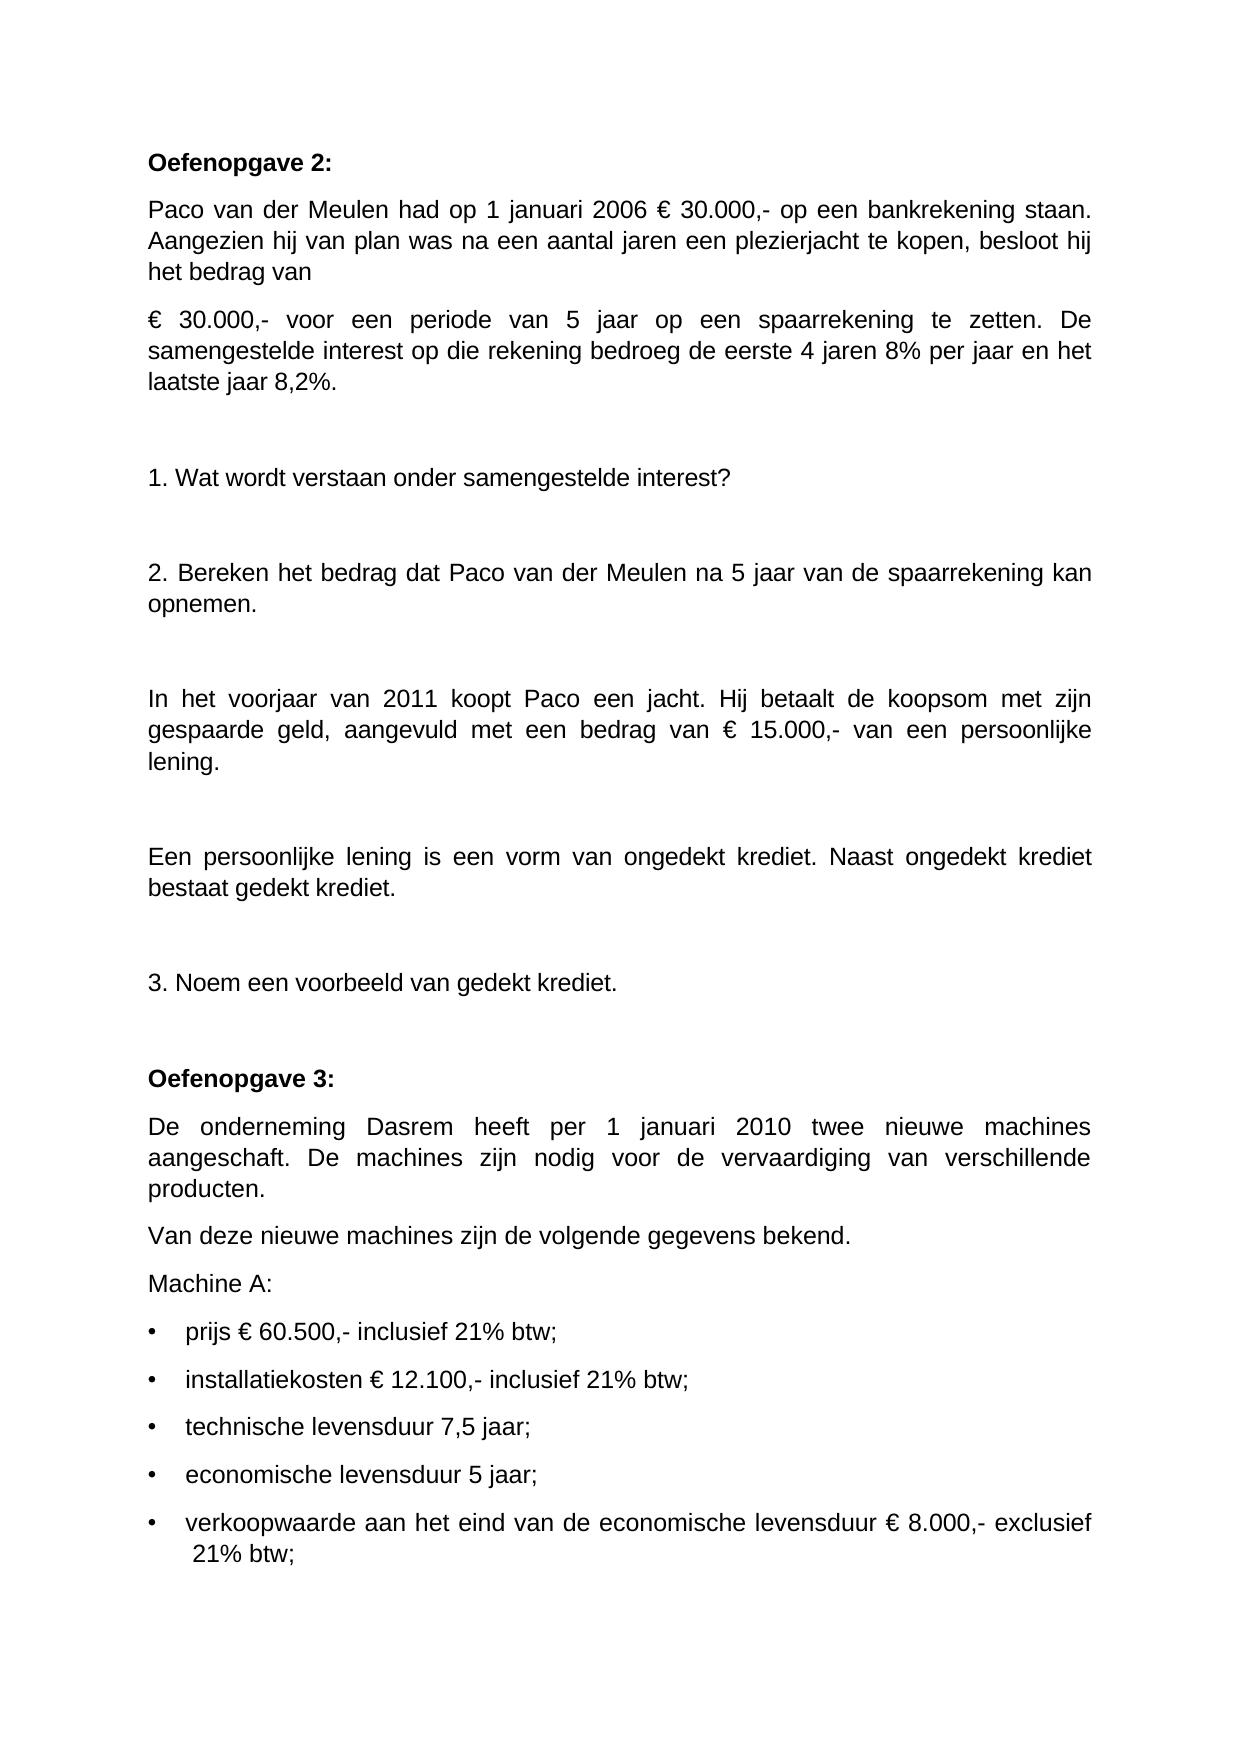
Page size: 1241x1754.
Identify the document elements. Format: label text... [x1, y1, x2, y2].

text technische levensduur 7,5 jaar; [148, 1412, 1093, 1441]
text De onderneming Dasrem heeft per 1 januari 2010 twee nieuwe machines aangeschaft. De machines zijn nodig voor de vervaardiging van verschillende producten. [148, 1112, 1093, 1202]
text In het voorjaar van 2011 koopt Paco een jacht. Hij betaalt de koopsom met zijn gespaarde geld, aangevuld met een bedrag van € 15.000,- van een persoonlijke lening. [148, 684, 1093, 775]
text Een persoonlijke lening is een vorm van ongedekt krediet. Naast ongedekt krediet bestaat gedekt krediet. [148, 842, 1093, 902]
text 2. Bereken het bedrag dat Paco van der Meulen na 5 jaar van de spaarrekening kan opnemen. [148, 558, 1093, 618]
text prijs € 60.500,- inclusief 21% btw; [148, 1317, 1093, 1346]
text 1. Wat wordt verstaan onder samengestelde interest? [148, 463, 1093, 491]
text Van deze nieuwe machines zijn de volgende gegevens bekend. [148, 1221, 1093, 1250]
text installatiekosten € 12.100,- inclusief 21% btw; [148, 1364, 1093, 1393]
text verkoopwaarde aan het eind van de economische levensduur € 8.000,- exclusief 21% btw; [148, 1508, 1093, 1568]
text Oefenopgave 2: [148, 148, 1093, 176]
text 3. Noem een voorbeeld van gedekt krediet. [148, 968, 1093, 997]
text Paco van der Meulen had op 1 januari 2006 € 30.000,- op een bankrekening staan. Aangezien hij van plan was na een aantal jaren een plezierjacht te kopen, besloot hij het bedrag van [148, 195, 1093, 286]
text € 30.000,- voor een periode van 5 jaar op een spaarrekening te zetten. De samengestelde interest op die rekening bedroeg de eerste 4 jaren 8% per jaar en het laatste jaar 8,2%. [148, 305, 1093, 396]
text Machine A: [148, 1269, 1093, 1298]
text Oefenopgave 3: [148, 1064, 1093, 1093]
text economische levensduur 5 jaar; [148, 1460, 1093, 1489]
